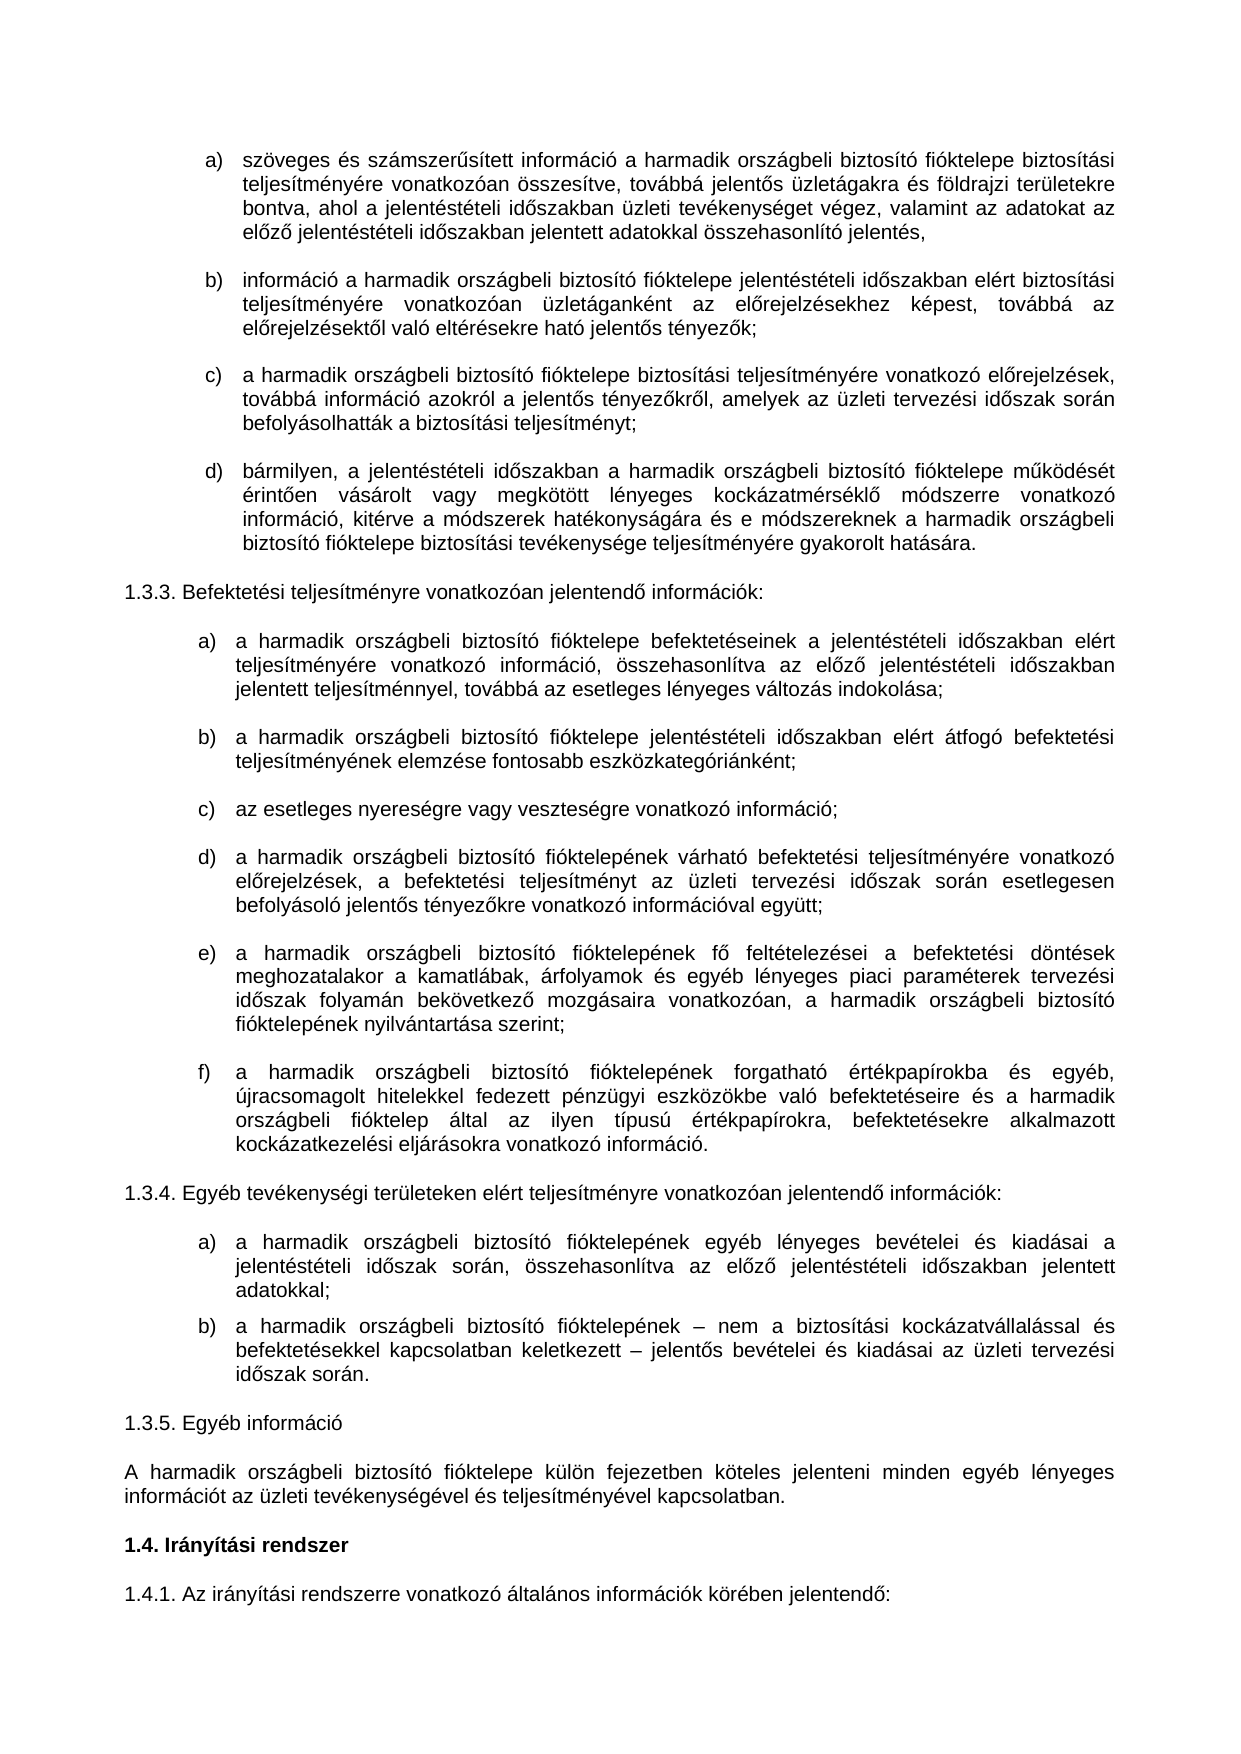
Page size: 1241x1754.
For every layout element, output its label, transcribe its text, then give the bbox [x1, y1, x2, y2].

text 1.4.1. Az irányítási rendszerre vonatkozó általános információk körében jelentendő: [124, 1582, 1116, 1606]
list a harmadik országbeli biztosító fióktelepének fő feltételezései a befektetési döntések meghozatalakor a kamatlábak, árfolyamok és egyéb lényeges piaci paraméterek tervezési időszak folyamán bekövetkező mozgásaira vonatkozóan, a harmadik országbeli biztosító fióktelepének nyilvántartása szerint; [198, 940, 1116, 1036]
list a harmadik országbeli biztosító fióktelepe biztosítási teljesítményére vonatkozó előrejelzések, továbbá információ azokról a jelentős tényezőkről, amelyek az üzleti tervezési időszak során befolyásolhatták a biztosítási teljesítményt; [205, 363, 1116, 435]
list szöveges és számszerűsített információ a harmadik országbeli biztosító fióktelepe biztosítási teljesítményére vonatkozóan összesítve, továbbá jelentős üzletágakra és földrajzi területekre bontva, ahol a jelentéstételi időszakban üzleti tevékenységet végez, valamint az adatokat az előző jelentéstételi időszakban jelentett adatokkal összehasonlító jelentés, [205, 148, 1116, 243]
list a harmadik országbeli biztosító fióktelepe jelentéstételi időszakban elért átfogó befektetési teljesítményének elemzése fontosabb eszközkategóriánként; [198, 725, 1116, 773]
text 1.4. Irányítási rendszer [124, 1533, 1116, 1557]
list bármilyen, a jelentéstételi időszakban a harmadik országbeli biztosító fióktelepe működését érintően vásárolt vagy megkötött lényeges kockázatmérséklő módszerre vonatkozó információ, kitérve a módszerek hatékonyságára és e módszereknek a harmadik országbeli biztosító fióktelepe biztosítási tevékenysége teljesítményére gyakorolt hatására. [205, 459, 1116, 555]
text A harmadik országbeli biztosító fióktelepe külön fejezetben köteles jelenteni minden egyéb lényeges információt az üzleti tevékenységével és teljesítményével kapcsolatban. [124, 1460, 1116, 1508]
list a harmadik országbeli biztosító fióktelepének egyéb lényeges bevételei és kiadásai a jelentéstételi időszak során, összehasonlítva az előző jelentéstételi időszakban jelentett adatokkal; [198, 1230, 1116, 1302]
text 1.3.5. Egyéb információ [124, 1411, 1116, 1435]
list a harmadik országbeli biztosító fióktelepének várható befektetési teljesítményére vonatkozó előrejelzések, a befektetési teljesítményt az üzleti tervezési időszak során esetlegesen befolyásoló jelentős tényezőkre vonatkozó információval együtt; [198, 844, 1116, 916]
list információ a harmadik országbeli biztosító fióktelepe jelentéstételi időszakban elért biztosítási teljesítményére vonatkozóan üzletáganként az előrejelzésekhez képest, továbbá az előrejelzésektől való eltérésekre ható jelentős tényezők; [205, 267, 1116, 339]
list az esetleges nyereségre vagy veszteségre vonatkozó információ; [198, 797, 1116, 821]
text 1.3.3. Befektetési teljesítményre vonatkozóan jelentendő információk: [124, 580, 1116, 604]
list a harmadik országbeli biztosító fióktelepe befektetéseinek a jelentéstételi időszakban elért teljesítményére vonatkozó információ, összehasonlítva az előző jelentéstételi időszakban jelentett teljesítménnyel, továbbá az esetleges lényeges változás indokolása; [198, 629, 1116, 701]
text 1.3.4. Egyéb tevékenységi területeken elért teljesítményre vonatkozóan jelentendő információk: [124, 1181, 1116, 1205]
list a harmadik országbeli biztosító fióktelepének – nem a biztosítási kockázatvállalással és befektetésekkel kapcsolatban keletkezett – jelentős bevételei és kiadásai az üzleti tervezési időszak során. [198, 1314, 1116, 1386]
list a harmadik országbeli biztosító fióktelepének forgatható értékpapírokba és egyéb, újracsomagolt hitelekkel fedezett pénzügyi eszközökbe való befektetéseire és a harmadik országbeli fióktelep által az ilyen típusú értékpapírokra, befektetésekre alkalmazott kockázatkezelési eljárásokra vonatkozó információ. [198, 1060, 1116, 1156]
